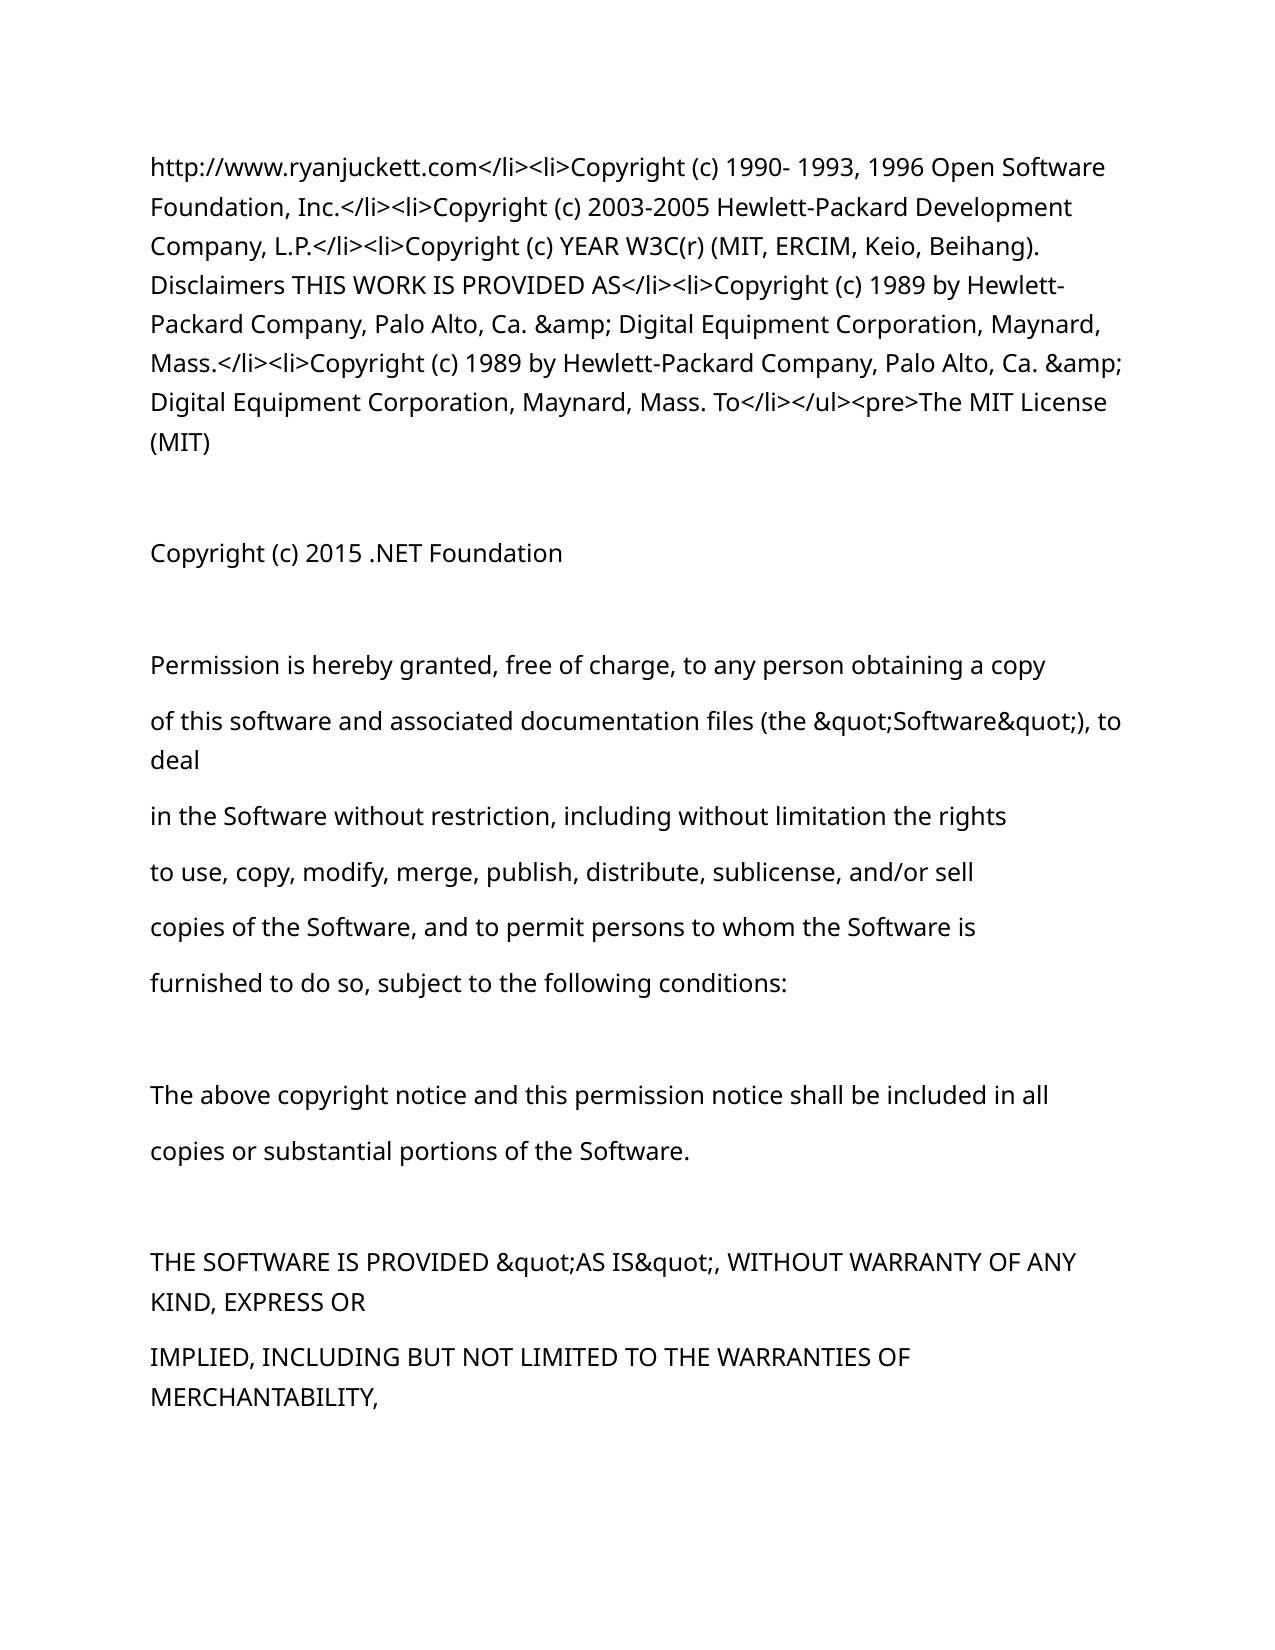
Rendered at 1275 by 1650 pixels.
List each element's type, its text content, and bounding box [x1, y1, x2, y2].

text furnished to do so, subject to the following conditions: [150, 966, 1125, 1000]
text IMPLIED, INCLUDING BUT NOT LIMITED TO THE WARRANTIES OF MERCHANTABILITY, [150, 1340, 1125, 1413]
text THE SOFTWARE IS PROVIDED &quot;AS IS&quot;, WITHOUT WARRANTY OF ANY KIND, EXPRESS OR [150, 1245, 1125, 1318]
text to use, copy, modify, merge, publish, distribute, sublicense, and/or sell [150, 854, 1125, 888]
text Copyright (c) 2015 .NET Foundation [150, 536, 1125, 570]
text of this software and associated documentation files (the &quot;Software&quot;), to deal [150, 703, 1125, 777]
text Permission is hereby granted, free of charge, to any person obtaining a copy [150, 647, 1125, 682]
text in the Software without restriction, including without limitation the rights [150, 798, 1125, 832]
text The above copyright notice and this permission notice shall be included in all [150, 1077, 1125, 1112]
text copies of the Software, and to permit persons to whom the Software is [150, 910, 1125, 944]
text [150, 150, 1125, 458]
text copies or substantial portions of the Software. [150, 1133, 1125, 1167]
